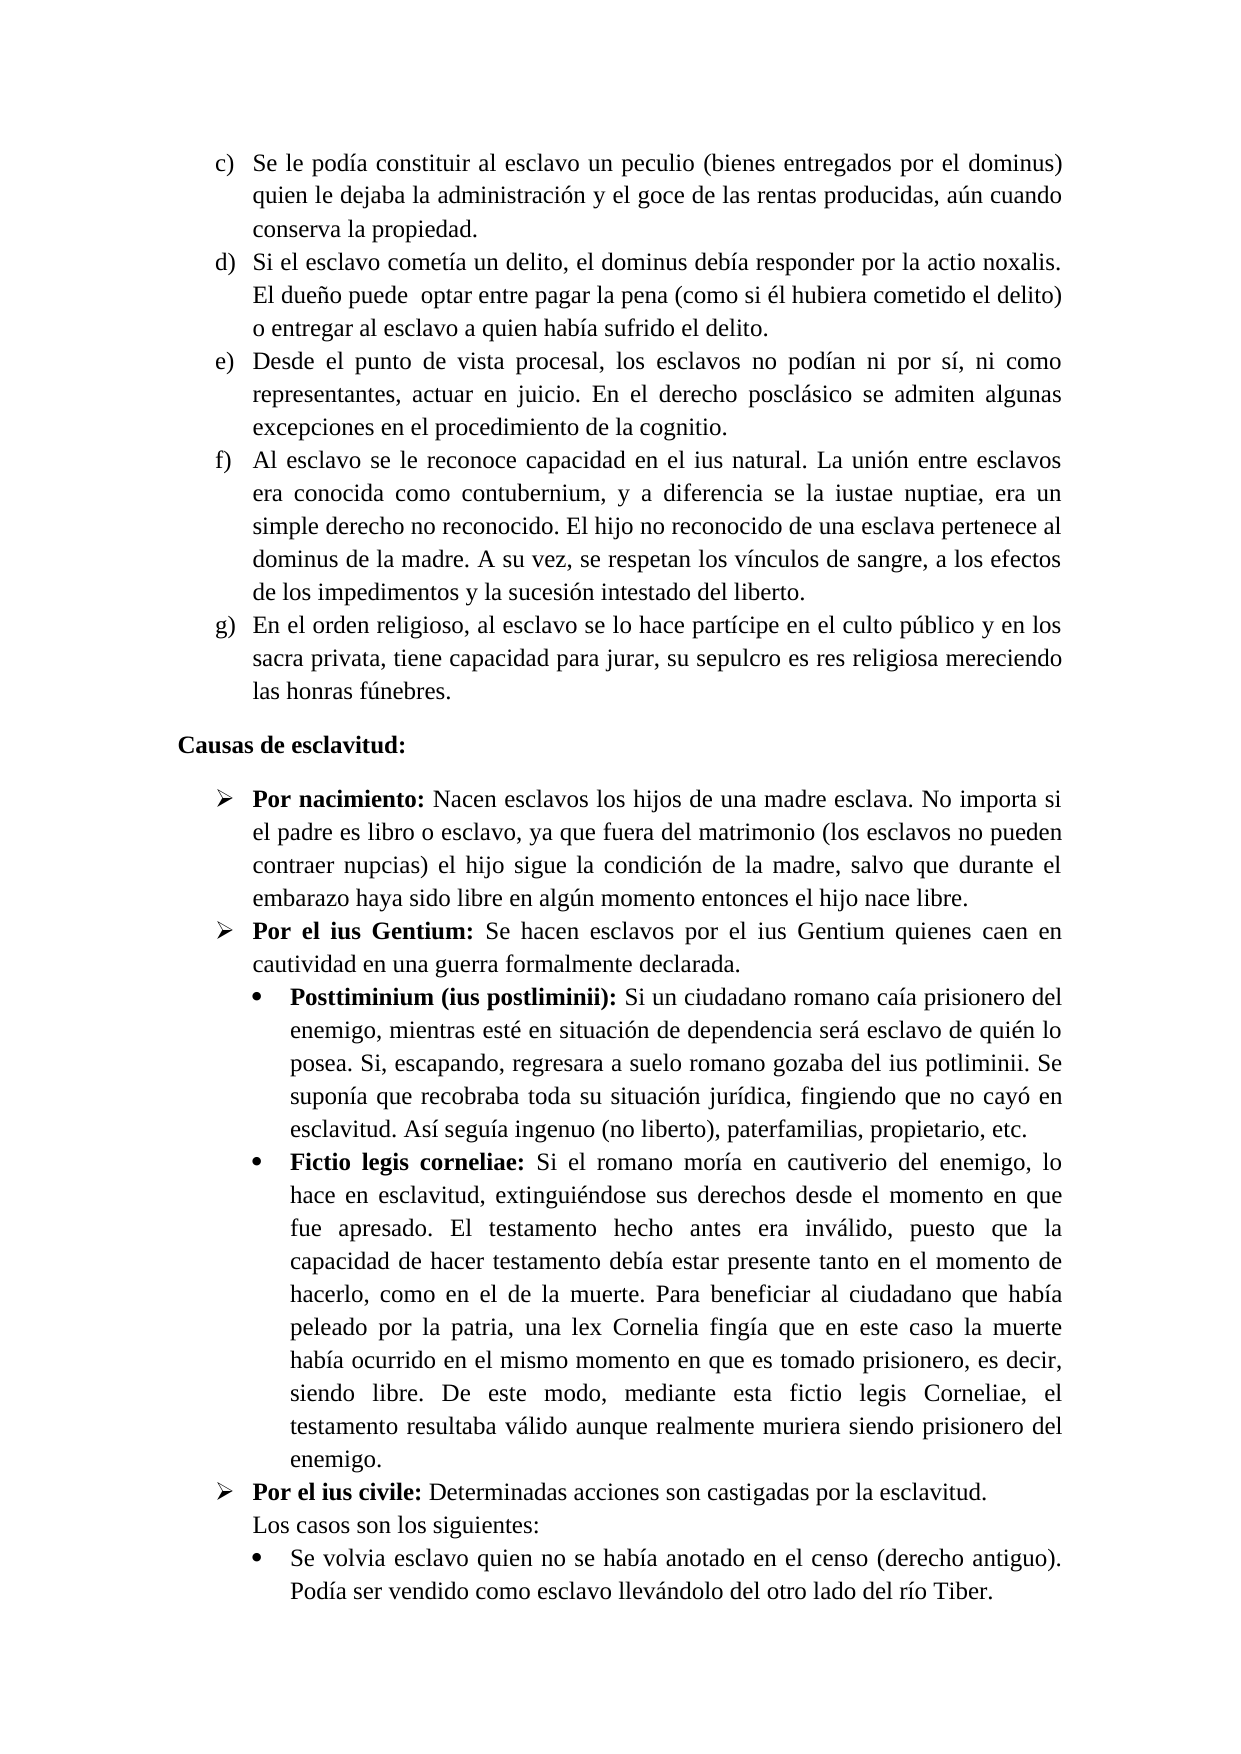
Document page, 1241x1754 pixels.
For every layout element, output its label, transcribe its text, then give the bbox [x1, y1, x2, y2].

list Por el ius Gentium: Se hacen esclavos por el ius Gentium quienes caen en cautividad en una guerra formalmente declarada. [215, 916, 1063, 977]
list Los casos son los siguientes: [252, 1510, 1063, 1539]
list Se le podía constituir al esclavo un peculio (bienes entregados por el dominus) quien le dejaba la administración y el goce de las rentas producidas, aún cuando conserva la propiedad. [215, 148, 1063, 242]
list Si el esclavo cometía un delito, el dominus debía responder por la actio noxalis. El dueño puede optar entre pagar la pena (como si él hubiera cometido el delito) o entregar al esclavo a quien había sufrido el delito. [215, 247, 1063, 341]
list Por nacimiento: Nacen esclavos los hijos de una madre esclava. No importa si el padre es libro o esclavo, ya que fuera del matrimonio (los esclavos no pueden contraer nupcias) el hijo sigue la condición de la madre, salvo que durante el embarazo haya sido libre en algún momento entonces el hijo nace libre. [215, 784, 1063, 911]
list En el orden religioso, al esclavo se lo hace partícipe en el culto público y en los sacra privata, tiene capacidad para jurar, su sepulcro es res religiosa mereciendo las honras fúnebres. [215, 610, 1063, 705]
text Causas de esclavitud: [177, 730, 1063, 758]
list Desde el punto de vista procesal, los esclavos no podían ni por sí, ni como representantes, actuar en juicio. En el derecho posclásico se admiten algunas excepciones en el procedimiento de la cognitio. [215, 346, 1063, 441]
list Al esclavo se le reconoce capacidad en el ius natural. La unión entre esclavos era conocida como contubernium, y a diferencia se la iustae nuptiae, era un simple derecho no reconocido. El hijo no reconocido de una esclava pertenece al dominus de la madre. A su vez, se respetan los vínculos de sangre, a los efectos de los impedimentos y la sucesión intestado del liberto. [215, 445, 1063, 606]
list Posttiminium (ius postliminii): Si un ciudadano romano caía prisionero del enemigo, mientras esté en situación de dependencia será esclavo de quién lo posea. Si, escapando, regresara a suelo romano gozaba del ius potliminii. Se suponía que recobraba toda su situación jurídica, fingiendo que no cayó en esclavitud. Así seguía ingenuo (no liberto), paterfamilias, propietario, etc. [252, 982, 1063, 1143]
list Fictio legis corneliae: Si el romano moría en cautiverio del enemigo, lo hace en esclavitud, extinguiéndose sus derechos desde el momento en que fue apresado. El testamento hecho antes era inválido, puesto que la capacidad de hacer testamento debía estar presente tanto en el momento de hacerlo, como en el de la muerte. Para beneficiar al ciudadano que había peleado por la patria, una lex Cornelia fingía que en este caso la muerte había ocurrido en el mismo momento en que es tomado prisionero, es decir, siendo libre. De este modo, mediante esta fictio legis Corneliae, el testamento resultaba válido aunque realmente muriera siendo prisionero del enemigo. [252, 1147, 1063, 1473]
list Se volvia esclavo quien no se había anotado en el censo (derecho antiguo). Podía ser vendido como esclavo llevándolo del otro lado del río Tiber. [252, 1543, 1063, 1605]
list Por el ius civile: Determinadas acciones son castigadas por la esclavitud. [215, 1477, 1063, 1506]
